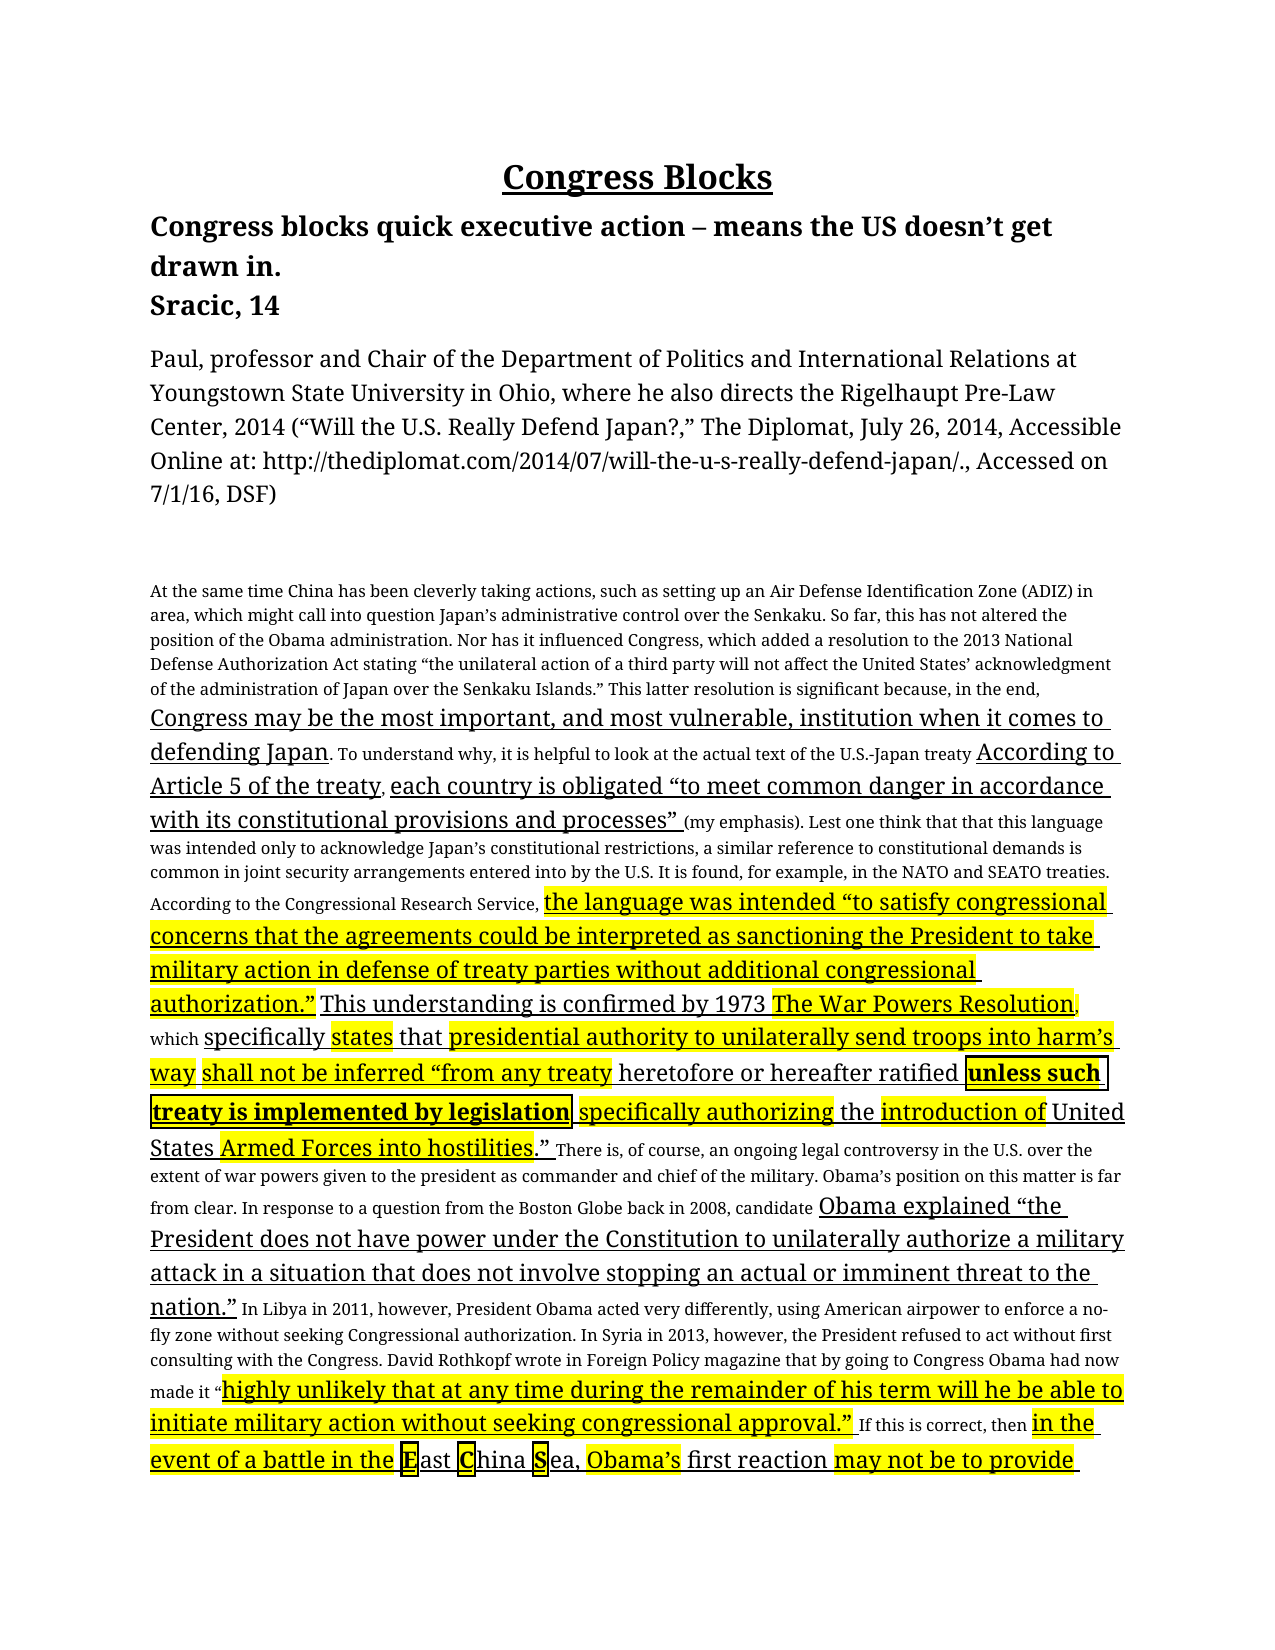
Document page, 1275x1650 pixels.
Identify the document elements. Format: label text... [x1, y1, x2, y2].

text Paul, professor and Chair of the Department of Politics and International Relations at Youngstown State University in Ohio, where he also directs the Rigelhaupt Pre-Law Center, 2014 (“Will the U.S. Really Defend Japan?,” The Diplomat, July 26, 2014, Accessible Online at: http://thediplomat.com/2014/07/will-the-u-s-really-defend-japan/., Accessed on 7/1/16, DSF) [150, 343, 1125, 509]
subtitle Congress blocks quick executive action – means the US doesn’t get drawn in. [150, 207, 1125, 284]
text Sracic, 14 [150, 287, 1125, 324]
subtitle Congress Blocks [150, 154, 1125, 199]
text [150, 1251, 1125, 1477]
